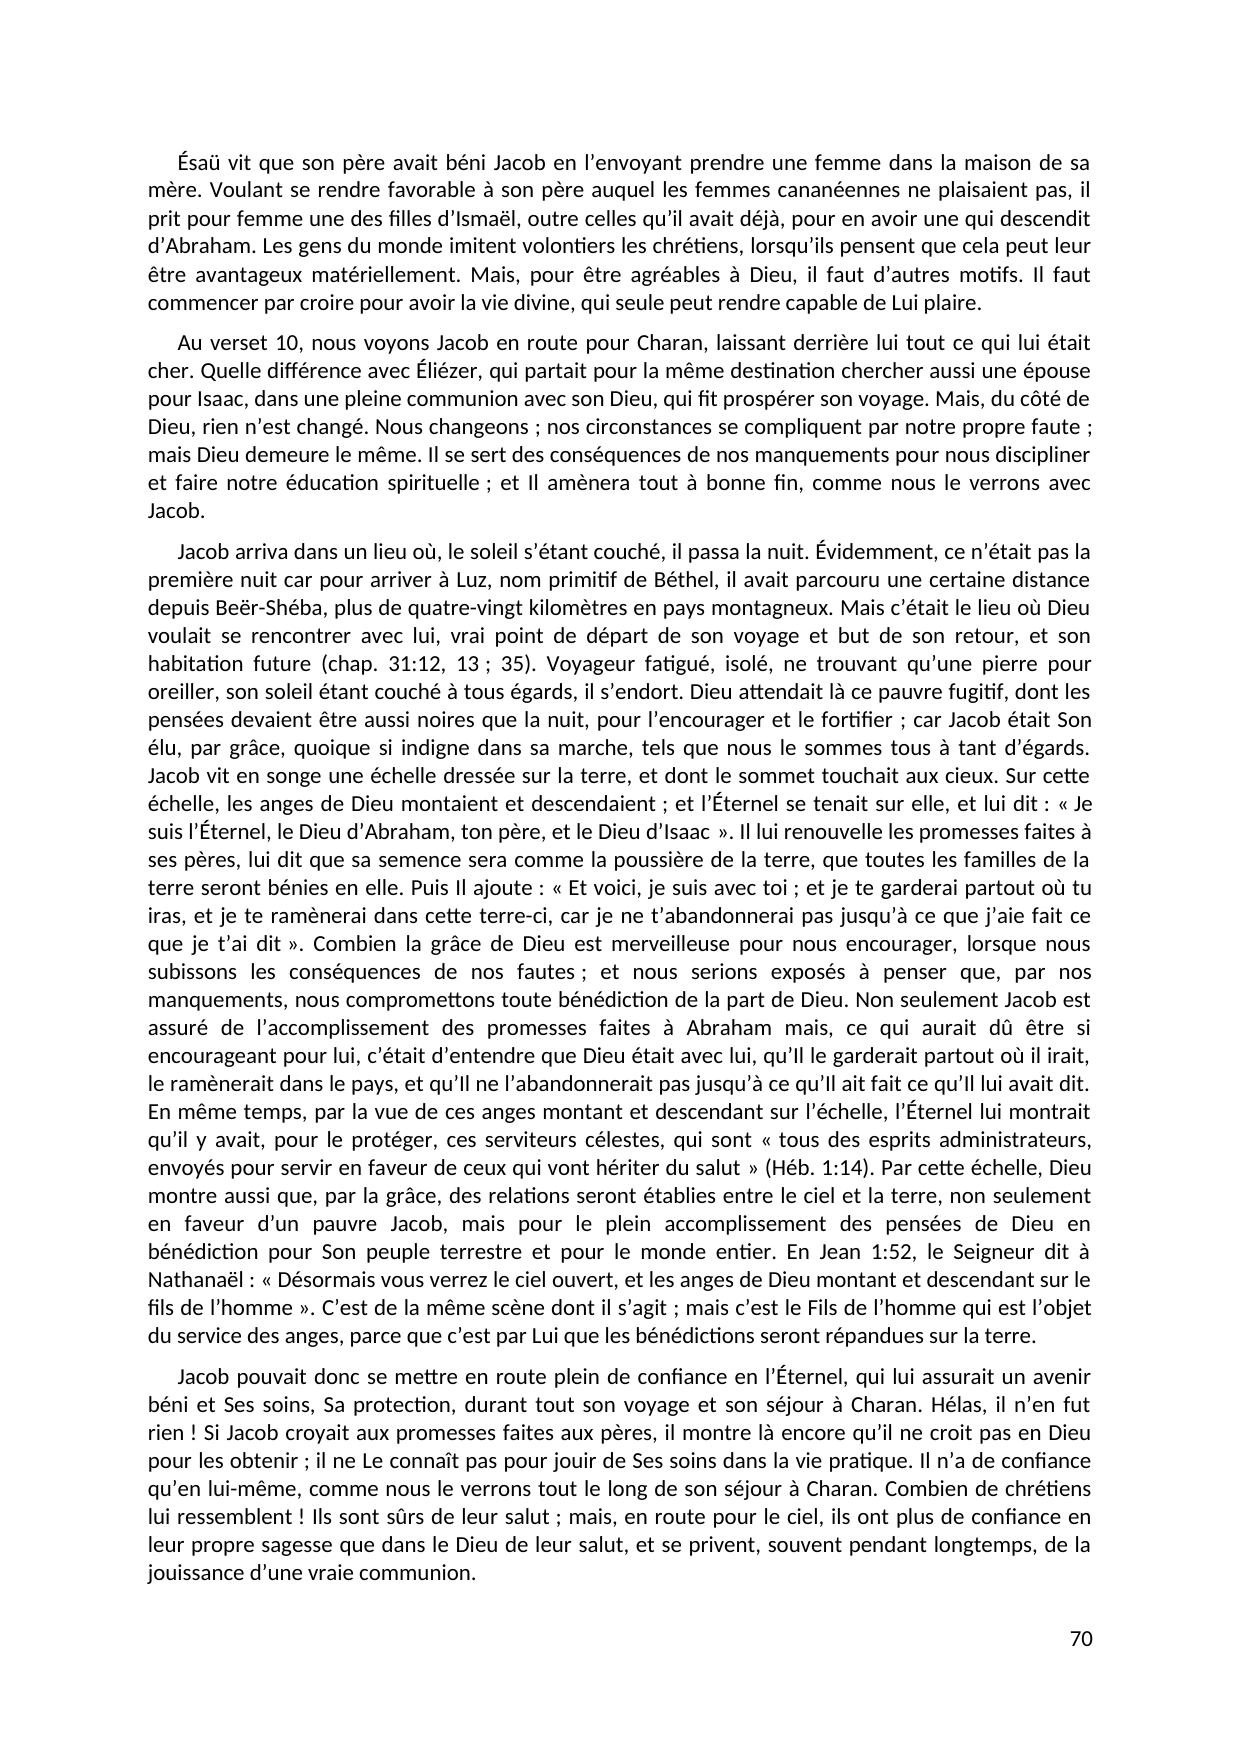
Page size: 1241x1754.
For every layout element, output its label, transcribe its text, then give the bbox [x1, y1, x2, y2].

text Au verset 10, nous voyons Jacob en route pour Charan, laissant derrière lui tout ce qui lui était cher. Quelle différence avec Éliézer, qui partait pour la même destination chercher aussi une épouse pour Isaac, dans une pleine communion avec son Dieu, qui fit prospérer son voyage. Mais, du côté de Dieu, rien n’est changé. Nous changeons ; nos circonstances se compliquent par notre propre faute ; mais Dieu demeure le même. Il se sert des conséquences de nos manquements pour nous discipliner et faire notre éducation spirituelle ; et Il amènera tout à bonne fin, comme nous le verrons avec Jacob. [148, 328, 1093, 524]
text Ésaü vit que son père avait béni Jacob en l’envoyant prendre une femme dans la maison de sa mère. Voulant se rendre favorable à son père auquel les femmes cananéennes ne plaisaient pas, il prit pour femme une des filles d’Ismaël, outre celles qu’il avait déjà, pour en avoir une qui descendit d’Abraham. Les gens du monde imitent volontiers les chrétiens, lorsqu’ils pensent que cela peut leur être avantageux matériellement. Mais, pour être agréables à Dieu, il faut d’autres motifs. Il faut commencer par croire pour avoir la vie divine, qui seule peut rendre capable de Lui plaire. [148, 148, 1093, 316]
text Jacob pouvait donc se mettre en route plein de confiance en l’Éternel, qui lui assurait un avenir béni et Ses soins, Sa protection, durant tout son voyage et son séjour à Charan. Hélas, il n’en fut rien ! Si Jacob croyait aux promesses faites aux pères, il montre là encore qu’il ne croit pas en Dieu pour les obtenir ; il ne Le connaît pas pour jouir de Ses soins dans la vie pratique. Il n’a de confiance qu’en lui-même, comme nous le verrons tout le long de son séjour à Charan. Combien de chrétiens lui ressemblent ! Ils sont sûrs de leur salut ; mais, en route pour le ciel, ils ont plus de confiance en leur propre sagesse que dans le Dieu de leur salut, et se privent, souvent pendant longtemps, de la jouissance d’une vraie communion. [148, 1362, 1093, 1586]
text Jacob arriva dans un lieu où, le soleil s’étant couché, il passa la nuit. Évidemment, ce n’était pas la première nuit car pour arriver à Luz, nom primitif de Béthel, il avait parcouru une certaine distance depuis Beër-Shéba, plus de quatre-vingt kilomètres en pays montagneux. Mais c’était le lieu où Dieu voulait se rencontrer avec lui, vrai point de départ de son voyage et but de son retour, et son habitation future (chap. 31:12, 13 ; 35). Voyageur fatigué, isolé, ne trouvant qu’une pierre pour oreiller, son soleil étant couché à tous égards, il s’endort. Dieu attendait là ce pauvre fugitif, dont les pensées devaient être aussi noires que la nuit, pour l’encourager et le fortifier ; car Jacob était Son élu, par grâce, quoique si indigne dans sa marche, tels que nous le sommes tous à tant d’égards. Jacob vit en songe une échelle dressée sur la terre, et dont le sommet touchait aux cieux. Sur cette échelle, les anges de Dieu montaient et descendaient ; et l’Éternel se tenait sur elle, et lui dit : « Je suis l’Éternel, le Dieu d’Abraham, ton père, et le Dieu d’Isaac ». Il lui renouvelle les promesses faites à ses pères, lui dit que sa semence sera comme la poussière de la terre, que toutes les familles de la terre seront bénies en elle. Puis Il ajoute : « Et voici, je suis avec toi ; et je te garderai partout où tu iras, et je te ramènerai dans cette terre-ci, car je ne t’abandonnerai pas jusqu’à ce que j’aie fait ce que je t’ai dit ». Combien la grâce de Dieu est merveilleuse pour nous encourager, lorsque nous subissons les conséquences de nos fautes ; et nous serions exposés à penser que, par nos manquements, nous compromettons toute bénédiction de la part de Dieu. Non seulement Jacob est assuré de l’accomplissement des promesses faites à Abraham mais, ce qui aurait dû être si encourageant pour lui, c’était d’entendre que Dieu était avec lui, qu’Il le garderait partout où il irait, le ramènerait dans le pays, et qu’Il ne l’abandonnerait pas jusqu’à ce qu’Il ait fait ce qu’Il lui avait dit. En même temps, par la vue de ces anges montant et descendant sur l’échelle, l’Éternel lui montrait qu’il y avait, pour le protéger, ces serviteurs célestes, qui sont « tous des esprits administrateurs, envoyés pour servir en faveur de ceux qui vont hériter du salut » (Héb. 1:14). Par cette échelle, Dieu montre aussi que, par la grâce, des relations seront établies entre le ciel et la terre, non seulement en faveur d’un pauvre Jacob, mais pour le plein accomplissement des pensées de Dieu en bénédiction pour Son peuple terrestre et pour le monde entier. En Jean 1:52, le Seigneur dit à Nathanaël : « Désormais vous verrez le ciel ouvert, et les anges de Dieu montant et descendant sur le fils de l’homme ». C’est de la même scène dont il s’agit ; mais c’est le Fils de l’homme qui est l’objet du service des anges, parce que c’est par Lui que les bénédictions seront répandues sur la terre. [148, 537, 1093, 1349]
